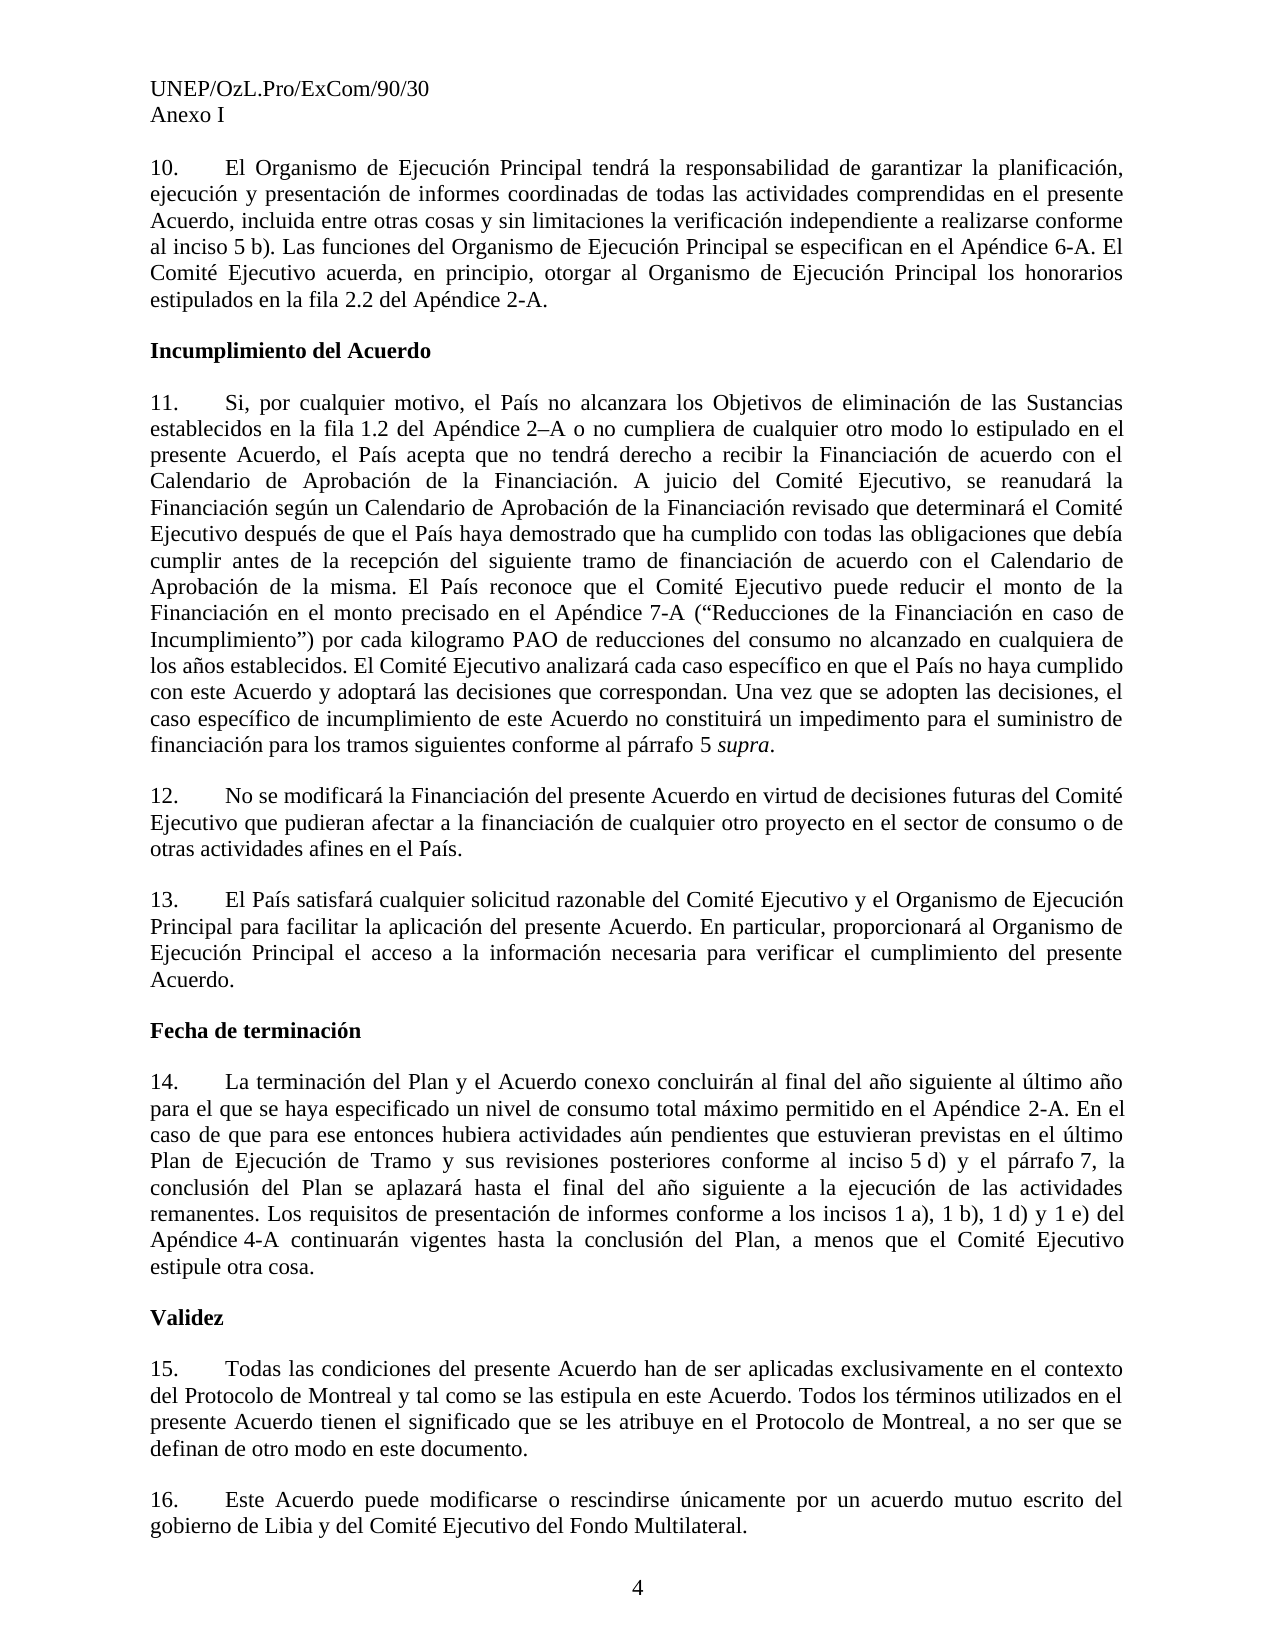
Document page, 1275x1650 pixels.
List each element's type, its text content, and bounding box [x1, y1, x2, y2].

text Validez [150, 1304, 1125, 1331]
subtitle El País satisfará cualquier solicitud razonable del Comité Ejecutivo y el Organismo de Ejecución Principal para facilitar la aplicación del presente Acuerdo. En particular, proporcionará al Organismo de Ejecución Principal el acceso a la información necesaria para verificar el cumplimiento del presente Acuerdo. [150, 887, 1125, 992]
subtitle Si, por cualquier motivo, el País no alcanzara los Objetivos de eliminación de las Sustancias establecidos en la fila 1.2 del Apéndice 2–A o no cumpliera de cualquier otro modo lo estipulado en el presente Acuerdo, el País acepta que no tendrá derecho a recibir la Financiación de acuerdo con el Calendario de Aprobación de la Financiación. A juicio del Comité Ejecutivo, se reanudará la Financiación según un Calendario de Aprobación de la Financiación revisado que determinará el Comité Ejecutivo después de que el País haya demostrado que ha cumplido con todas las obligaciones que debía cumplir antes de la recepción del siguiente tramo de financiación de acuerdo con el Calendario de Aprobación de la misma. El País reconoce que el Comité Ejecutivo puede reducir el monto de la Financiación en el monto precisado en el Apéndice 7-A (“Reducciones de la Financiación en caso de Incumplimiento”) por cada kilogramo PAO de reducciones del consumo no alcanzado en cualquiera de los años establecidos. El Comité Ejecutivo analizará cada caso específico en que el País no haya cumplido con este Acuerdo y adoptará las decisiones que correspondan. Una vez que se adopten las decisiones, el caso específico de incumplimiento de este Acuerdo no constituirá un impedimento para el suministro de financiación para los tramos siguientes conforme al párrafo 5 supra. [150, 388, 1125, 757]
list Todas las condiciones del presente Acuerdo han de ser aplicadas exclusivamente en el contexto del Protocolo de Montreal y tal como se las estipula en este Acuerdo. Todos los términos utilizados en el presente Acuerdo tienen el significado que se les atribuye en el Protocolo de Montreal, a no ser que se definan de otro modo en este documento. [150, 1356, 1125, 1461]
text Fecha de terminación [150, 1017, 1125, 1043]
text Incumplimiento del Acuerdo [150, 337, 1125, 363]
list No se modificará la Financiación del presente Acuerdo en virtud de decisiones futuras del Comité Ejecutivo que pudieran afectar a la financiación de cualquier otro proyecto en el sector de consumo o de otras actividades afines en el País. [150, 782, 1125, 862]
list Este Acuerdo puede modificarse o rescindirse únicamente por un acuerdo mutuo escrito del gobierno de Libia y del Comité Ejecutivo del Fondo Multilateral. [150, 1486, 1125, 1539]
subtitle El Organismo de Ejecución Principal tendrá la responsabilidad de garantizar la planificación, ejecución y presentación de informes coordinadas de todas las actividades comprendidas en el presente Acuerdo, incluida entre otras cosas y sin limitaciones la verificación independiente a realizarse conforme al inciso 5 b). Las funciones del Organismo de Ejecución Principal se especifican en el Apéndice 6-A. El Comité Ejecutivo acuerda, en principio, otorgar al Organismo de Ejecución Principal los honorarios estipulados en la fila 2.2 del Apéndice 2-A. [150, 154, 1125, 312]
list La terminación del Plan y el Acuerdo conexo concluirán al final del año siguiente al último año para el que se haya especificado un nivel de consumo total máximo permitido en el Apéndice 2-A. En el caso de que para ese entonces hubiera actividades aún pendientes que estuvieran previstas en el último Plan de Ejecución de Tramo y sus revisiones posteriores conforme al inciso 5 d) y el párrafo 7, la conclusión del Plan se aplazará hasta el final del año siguiente a la ejecución de las actividades remanentes. Los requisitos de presentación de informes conforme a los incisos 1 a), 1 b), 1 d) y 1 e) del Apéndice 4-A continuarán vigentes hasta la conclusión del Plan, a menos que el Comité Ejecutivo estipule otra cosa. [150, 1068, 1125, 1279]
